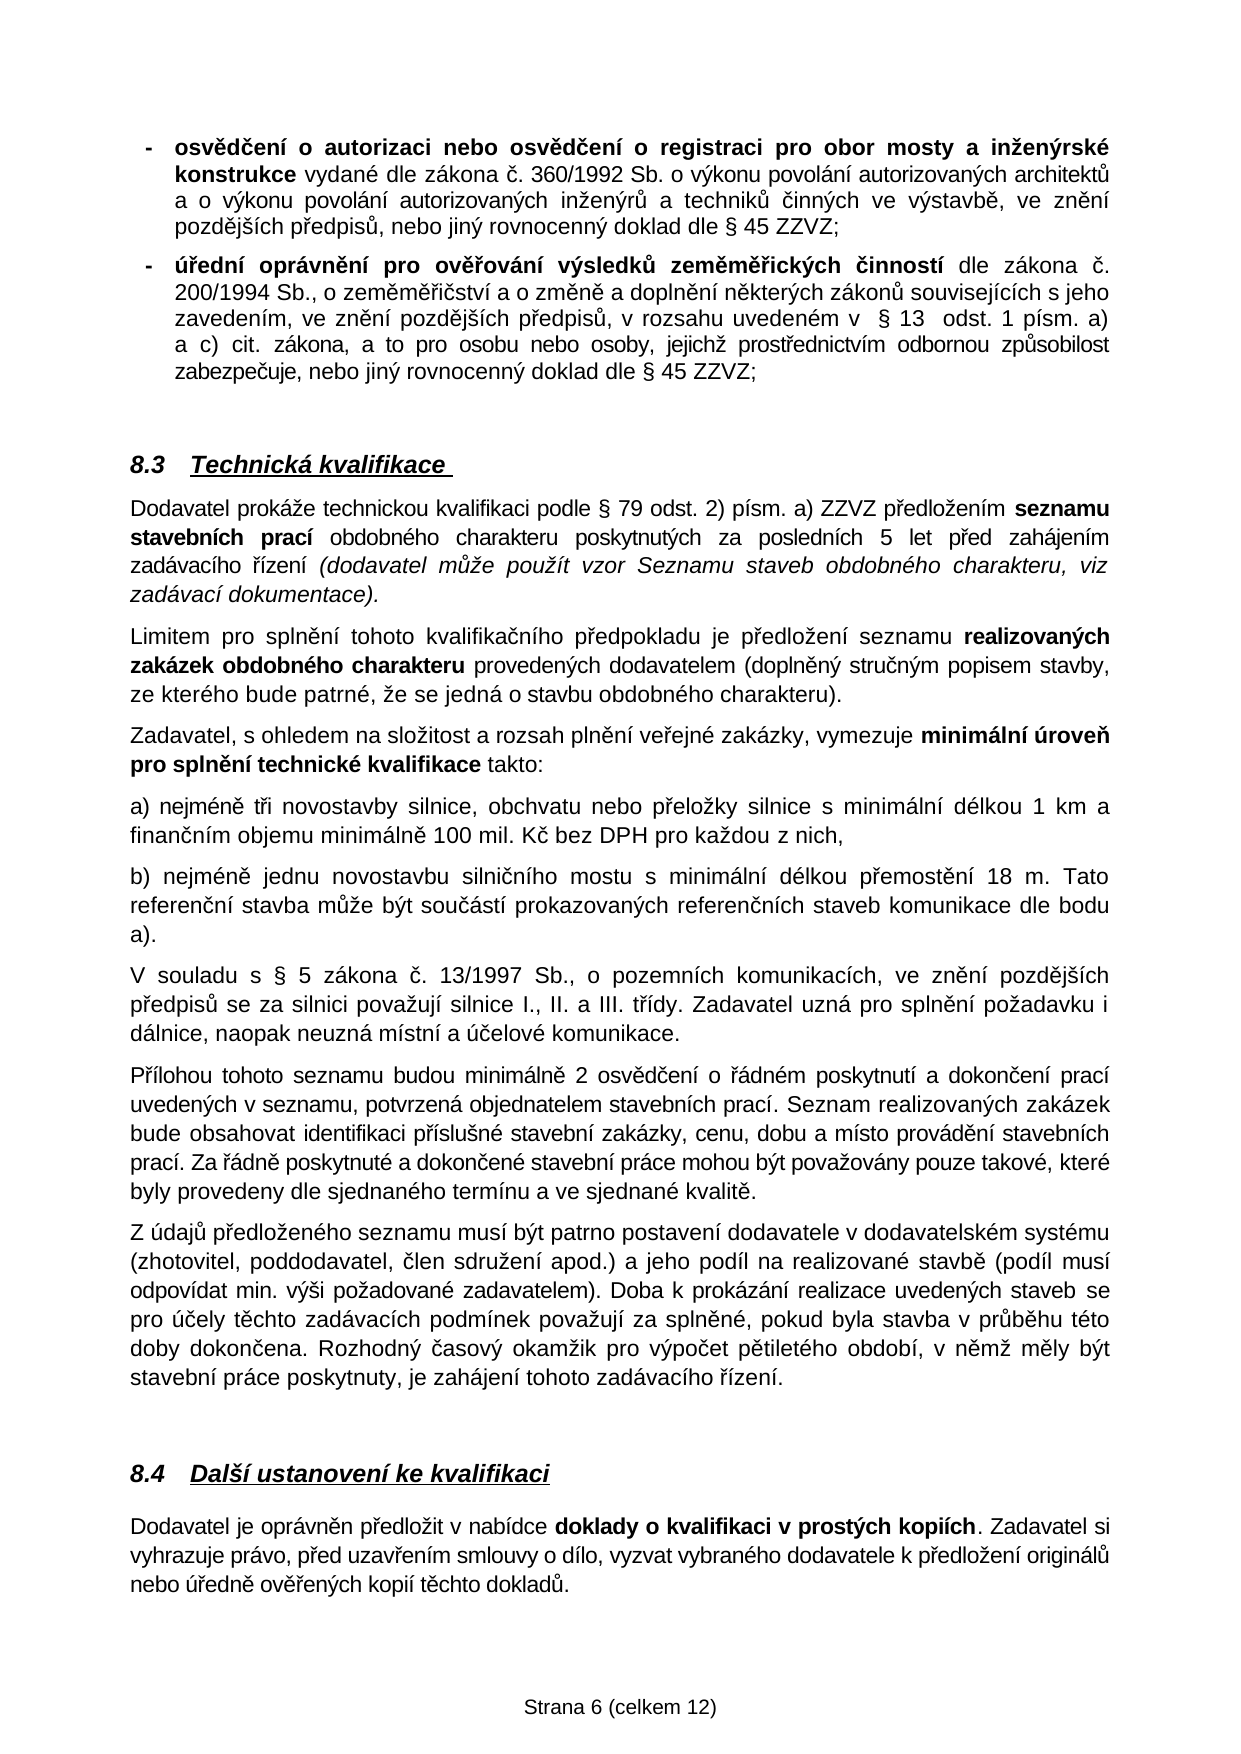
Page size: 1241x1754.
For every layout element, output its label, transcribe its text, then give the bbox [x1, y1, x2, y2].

subtitle Další ustanovení ke kvalifikaci [130, 1459, 1110, 1488]
list Dodavatel je oprávněn předložit v nabídce doklady o kvalifikaci v prostých kopiích. Zadavatel si vyhrazuje právo, před uzavřením smlouvy o dílo, vyzvat vybraného dodavatele k předložení originálů nebo úředně ověřených kopií těchto dokladů. [130, 1513, 1110, 1597]
text Přílohou tohoto seznamu budou minimálně 2 osvědčení o řádném poskytnutí a dokončení prací uvedených v seznamu, potvrzená objednatelem stavebních prací. Seznam realizovaných zakázek bude obsahovat identifikaci příslušné stavební zakázky, cenu, dobu a místo provádění stavebních prací. Za řádně poskytnuté a dokončené stavební práce mohou být považovány pouze takové, které byly provedeny dle sjednaného termínu a ve sjednané kvalitě. [130, 1062, 1110, 1204]
text Z údajů předloženého seznamu musí být patrno postavení dodavatele v dodavatelském systému (zhotovitel, poddodavatel, člen sdružení apod.) a jeho podíl na realizované stavbě (podíl musí odpovídat min. výši požadované zadavatelem). Doba k prokázání realizace uvedených staveb se pro účely těchto zadávacích podmínek považují za splněné, pokud byla stavba v průběhu této doby dokončena. Rozhodný časový okamžik pro výpočet pětiletého období, v němž měly být stavební práce poskytnuty, je zahájení tohoto zadávacího řízení. [130, 1219, 1110, 1390]
text Limitem pro splnění tohoto kvalifikačního předpokladu je předložení seznamu realizovaných zakázek obdobného charakteru provedených dodavatelem (doplněný stručným popisem stavby, ze kterého bude patrné, že se jedná o stavbu obdobného charakteru). [130, 623, 1110, 707]
text Dodavatel prokáže technickou kvalifikaci podle § 79 odst. 2) písm. a) ZZVZ předložením seznamu stavebních prací obdobného charakteru poskytnutých za posledních 5 let před zahájením zadávacího řízení (dodavatel může použít vzor Seznamu staveb obdobného charakteru, viz zadávací dokumentace). [130, 494, 1110, 608]
subtitle Technická kvalifikace [130, 450, 1110, 479]
text a) nejméně tři novostavby silnice, obchvatu nebo přeložky silnice s minimální délkou 1 km a finančním objemu minimálně 100 mil. Kč bez DPH pro každou z nich, [130, 793, 1110, 848]
list - osvědčení o autorizaci nebo osvědčení o registraci pro obor mosty a inženýrské konstrukce vydané dle zákona č. 360/1992 Sb. o výkonu povolání autorizovaných architektů a o výkonu povolání autorizovaných inženýrů a techniků činných ve výstavbě, ve znění pozdějších předpisů, nebo jiný rovnocenný doklad dle § 45 ZZVZ; [145, 134, 1110, 240]
text V souladu s § 5 zákona č. 13/1997 Sb., o pozemních komunikacích, ve znění pozdějších předpisů se za silnici považují silnice I., II. a III. třídy. Zadavatel uzná pro splnění požadavku i dálnice, naopak neuzná místní a účelové komunikace. [130, 962, 1110, 1047]
text b) nejméně jednu novostavbu silničního mostu s minimální délkou přemostění 18 m. Tato referenční stavba může být součástí prokazovaných referenčních staveb komunikace dle bodu a). [130, 863, 1110, 947]
text Zadavatel, s ohledem na složitost a rozsah plnění veřejné zakázky, vymezuje minimální úroveň pro splnění technické kvalifikace takto: [130, 722, 1110, 777]
list úřední oprávnění pro ověřování výsledků zeměměřických činností dle zákona č. 200/1994 Sb., o zeměměřičství a o změně a doplnění některých zákonů souvisejících s jeho zavedením, ve znění pozdějších předpisů, v rozsahu uvedeném v § 13 odst. 1 písm. a) a c) cit. zákona, a to pro osobu nebo osoby, jejichž prostřednictvím odbornou způsobilost zabezpečuje, nebo jiný rovnocenný doklad dle § 45 ZZVZ; [145, 252, 1110, 384]
